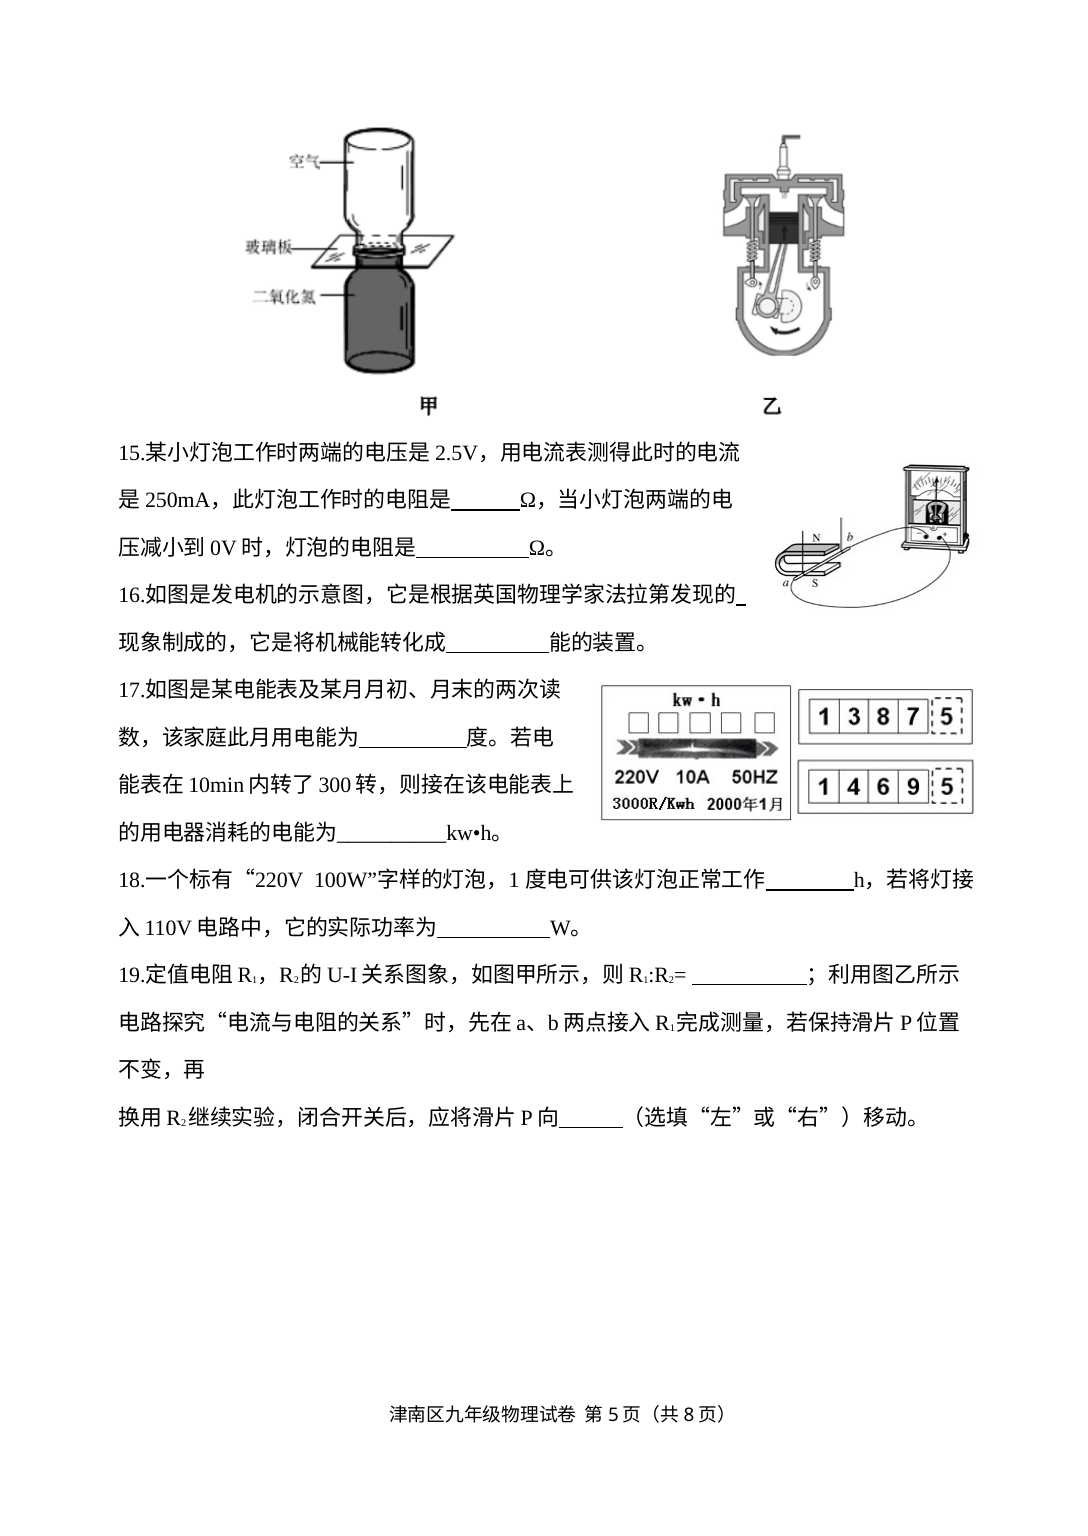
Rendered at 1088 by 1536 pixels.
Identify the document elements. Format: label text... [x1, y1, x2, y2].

text 19.定值电阻R1，R2的U-I关系图象，如图甲所示，则R1:R2= ；利用图乙所示电路探究“电流与电阻的关系”时，先在a、b两点接入R1完成测量，若保持滑片P位置不变，再 [118, 957, 981, 1084]
picture [594, 673, 981, 823]
text 16.如图是发电机的示意图，它是根据英国物理学家法拉第发现的 现象制成的，它是将机械能转化成 能的装置。 [118, 577, 981, 656]
picture [768, 459, 981, 611]
picture [240, 125, 858, 420]
text 15.某小灯泡工作时两端的电压是 2.5V，用电流表测得此时的电流是 250mA，此灯泡工作时的电阻是 Ω，当小灯泡两端的电压减小到0V时，灯泡的电阻是 Ω。 [118, 434, 981, 561]
text 18.一个标有“220V 100W”字样的灯泡，1 度电可供该灯泡正常工作 h，若将灯接入110V电路中，它的实际功率为 W。 [118, 862, 981, 941]
text 换用R2继续实验，闭合开关后，应将滑片P向 （选填“左”或“右”）移动。 [118, 1099, 981, 1131]
